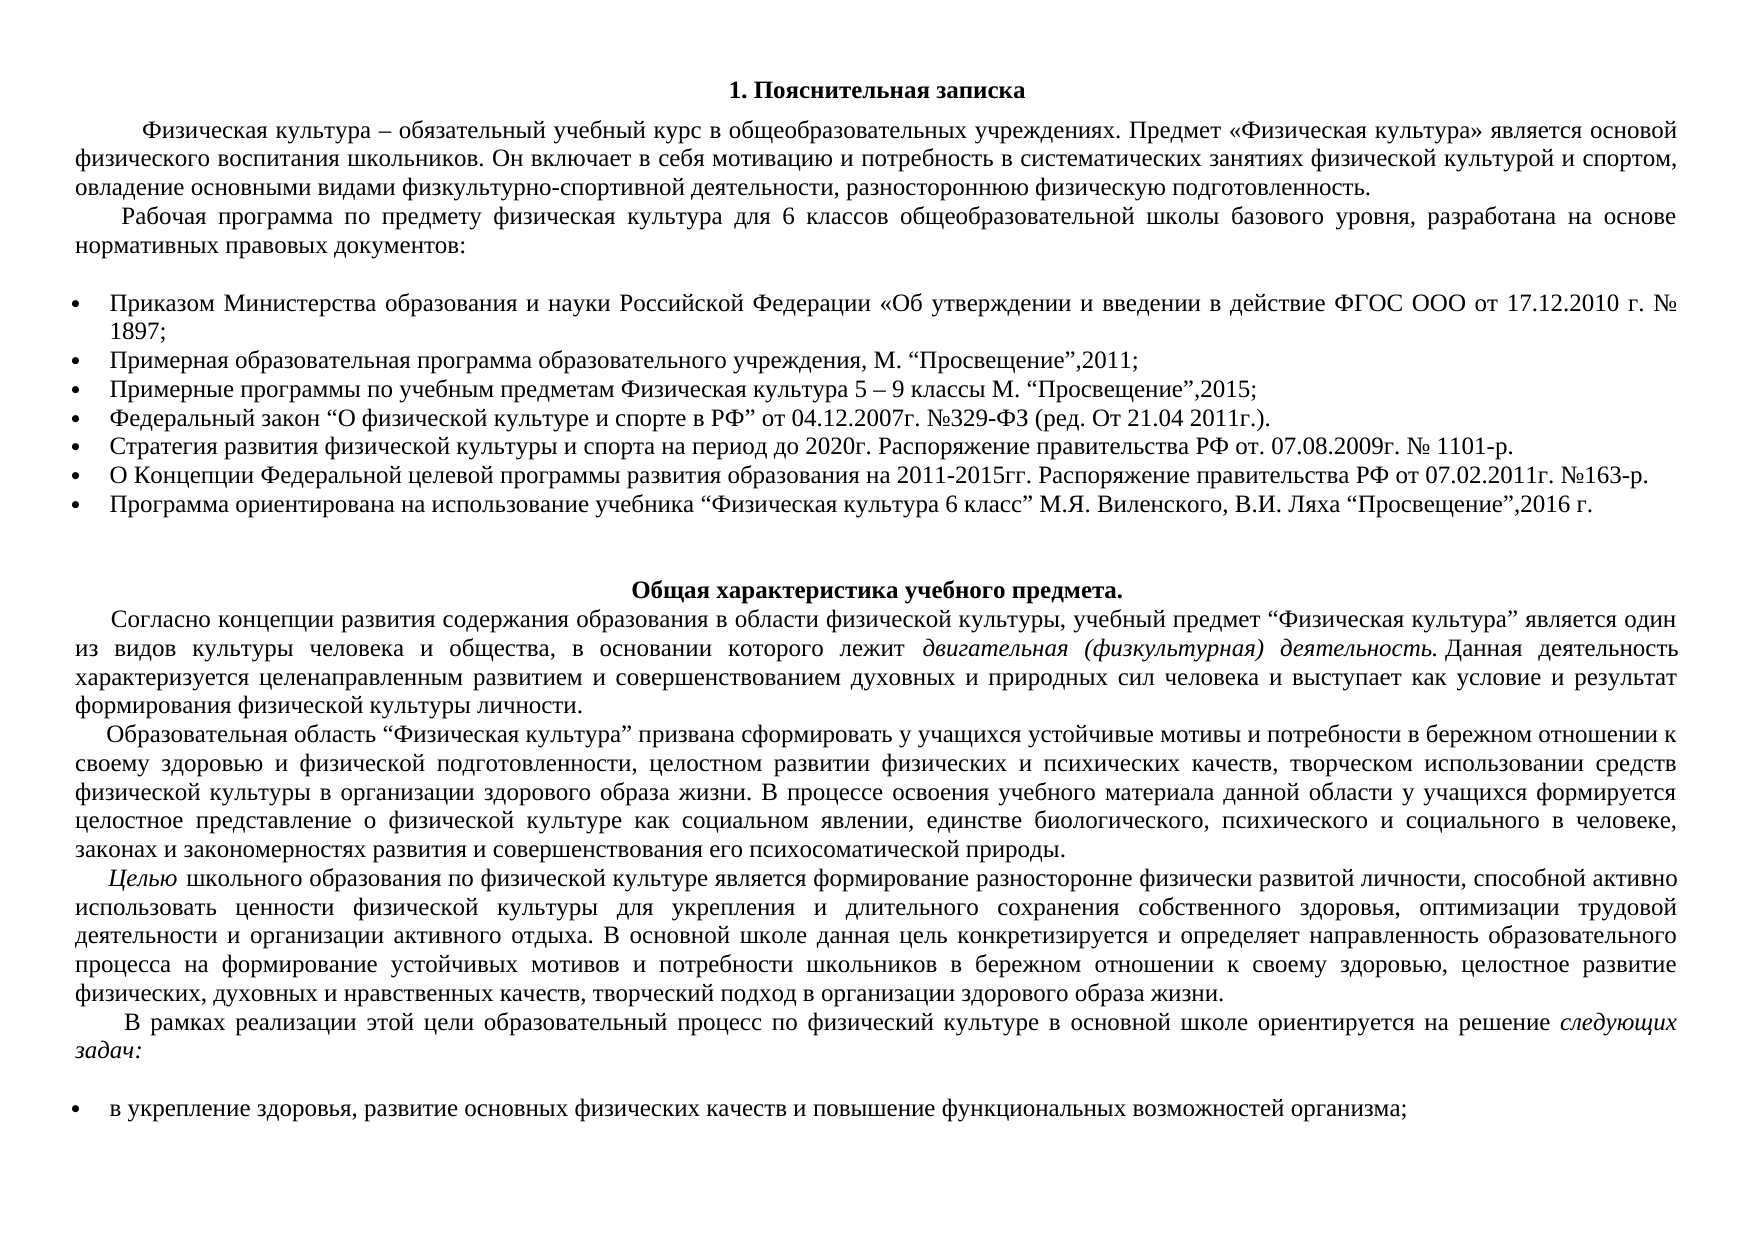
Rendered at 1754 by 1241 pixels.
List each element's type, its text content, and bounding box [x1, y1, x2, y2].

list Приказом Министерства образования и науки Российской Федерации «Об утверждении и введении в действие ФГОС ООО от 17.12.2010 г. № 1897; [72, 288, 1679, 345]
text Образовательная область “Физическая культура” призвана сформировать у учащихся устойчивые мотивы и потребности в бережном отношении к своему здоровью и физической подготовленности, целостном развитии физических и психических качеств, творческом использовании средств физической культуры в организации здорового образа жизни. В процессе освоения учебного материала данной области у учащихся формируется целостное представление о физической культуре как социальном явлении, единстве биологического, психического и социального в человеке, законах и закономерностях развития и совершенствования его психосоматической природы. [75, 719, 1679, 863]
text 1. Пояснительная записка [75, 75, 1679, 104]
list О Концепции Федеральной целевой программы развития образования на 2011-2015гг. Распоряжение правительства РФ от 07.02.2011г. №163-р. [72, 460, 1679, 489]
text Согласно концепции развития содержания образования в области физической культуры, учебный предмет “Физическая культура” является один из видов культуры человека и общества, в основании которого лежит двигательная (физкультурная) деятельность. Данная деятельность характеризуется целенаправленным развитием и совершенствованием духовных и природных сил человека и выступает как условие и результат формирования физической культуры личности. [75, 604, 1679, 719]
text В рамках реализации этой цели образовательный процесс по физический культуре в основной школе ориентируется на решение следующих задач: [75, 1007, 1679, 1064]
text Общая характеристика учебного предмета. [75, 576, 1679, 604]
list Стратегия развития физической культуры и спорта на период до 2020г. Распоряжение правительства РФ от. 07.08.2009г. № 1101-р. [72, 431, 1679, 460]
list Примерная образовательная программа образовательного учреждения, М. “Просвещение”,2011; [72, 345, 1679, 374]
text Рабочая программа по предмету физическая культура для 6 классов общеобразовательной школы базового уровня, разработана на основе нормативных правовых документов: [75, 201, 1679, 258]
text Физическая культура – обязательный учебный курс в общеобразовательных учреждениях. Предмет «Физическая культура» является основой физического воспитания школьников. Он включает в себя мотивацию и потребность в систематических занятиях физической культурой и спортом, овладение основными видами физкультурно-спортивной деятельности, разностороннюю физическую подготовленность. [75, 115, 1679, 201]
list в укрепление здоровья, развитие основных физических качеств и повышение функциональных возможностей организма; [72, 1093, 1679, 1122]
text Целью школьного образования по физической культуре является формирование разносторонне физически развитой личности, способной активно использовать ценности физической культуры для укрепления и длительного сохранения собственного здоровья, оптимизации трудовой деятельности и организации активного отдыха. В основной школе данная цель конкретизируется и определяет направленность образовательного процесса на формирование устойчивых мотивов и потребности школьников в бережном отношении к своему здоровью, целостное развитие физических, духовных и нравственных качеств, творческий подход в организации здорового образа жизни. [75, 863, 1679, 1007]
list Федеральный закон “О физической культуре и спорте в РФ” от 04.12.2007г. №329-ФЗ (ред. От 21.04 2011г.). [72, 403, 1679, 431]
list Примерные программы по учебным предметам Физическая культура 5 – 9 классы М. “Просвещение”,2015; [72, 374, 1679, 403]
list Программа ориентирована на использование учебника “Физическая культура 6 класс” М.Я. Виленского, В.И. Ляха “Просвещение”,2016 г. [72, 489, 1679, 518]
